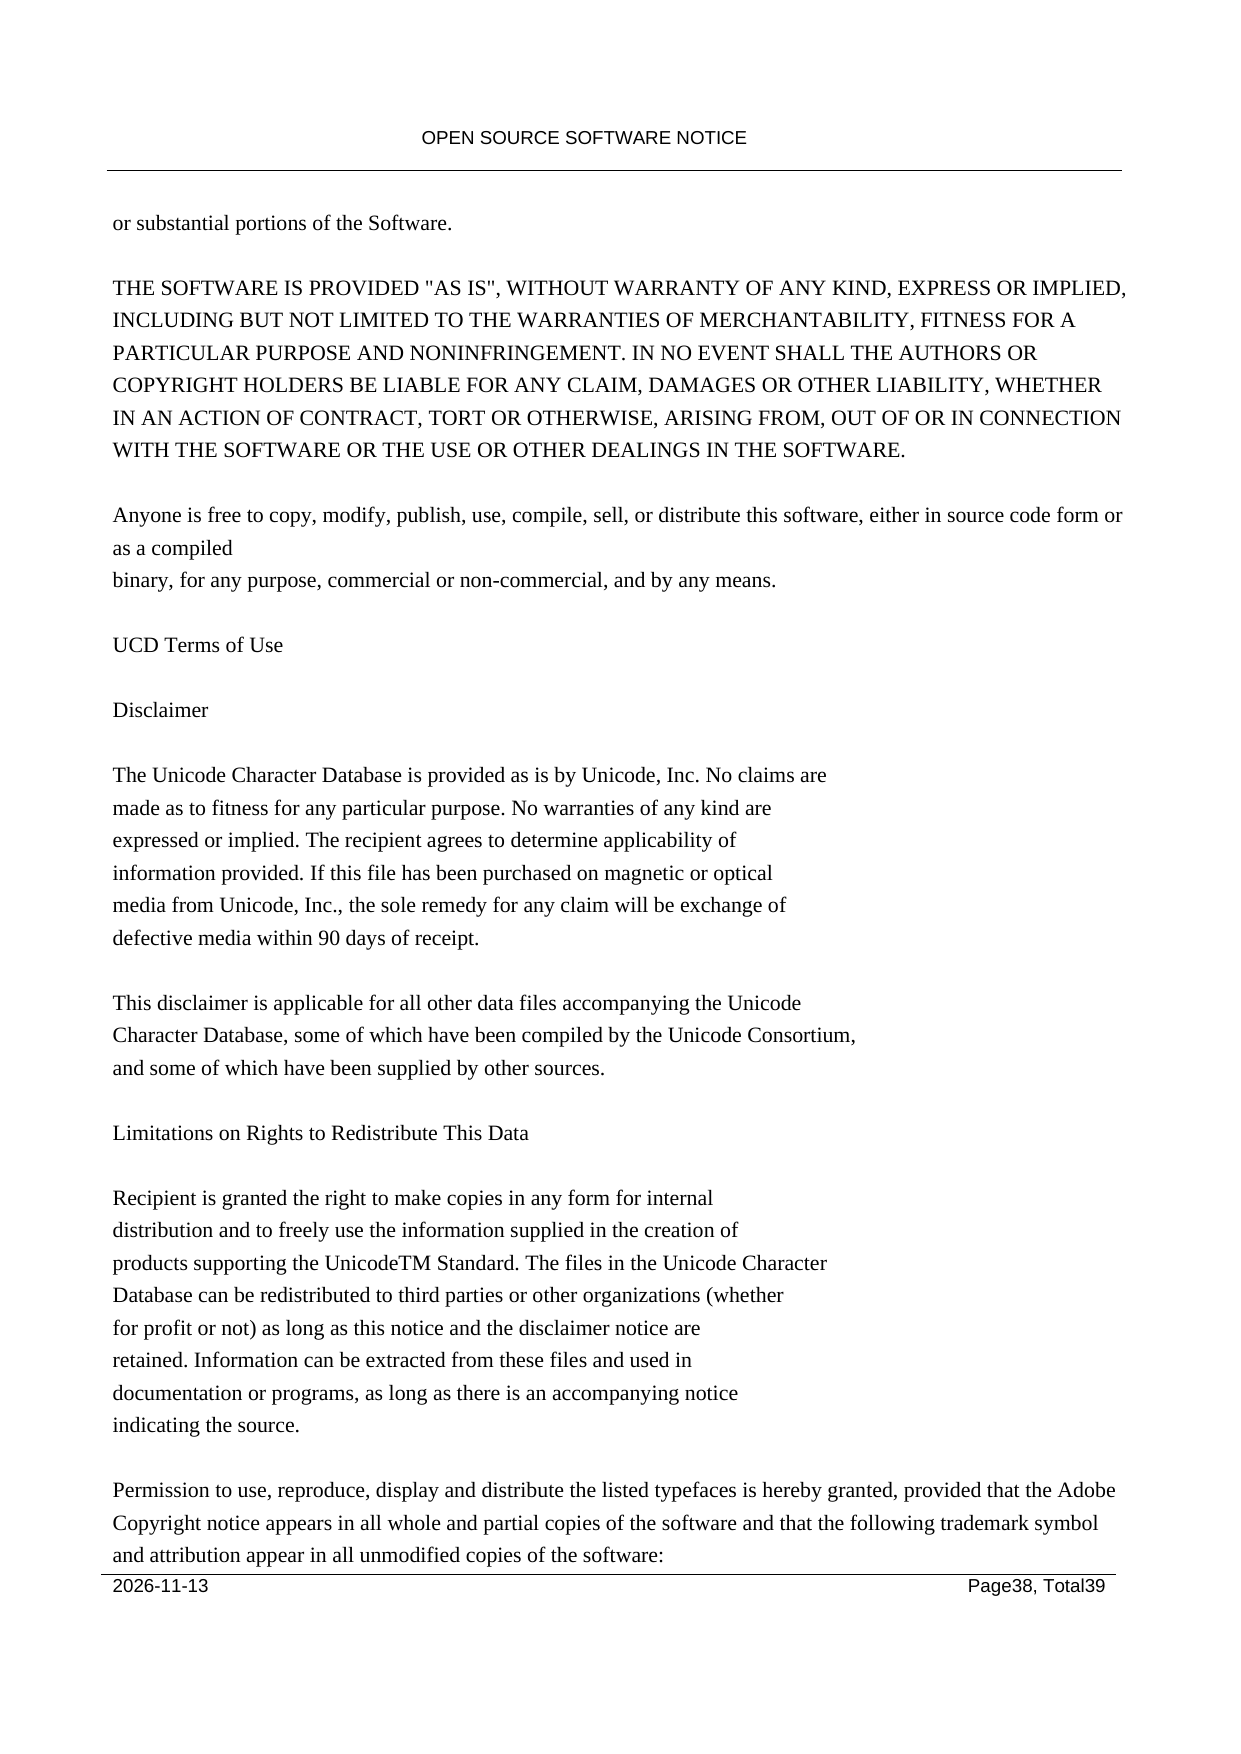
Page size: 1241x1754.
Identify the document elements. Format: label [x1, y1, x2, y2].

text [112, 206, 1128, 1571]
